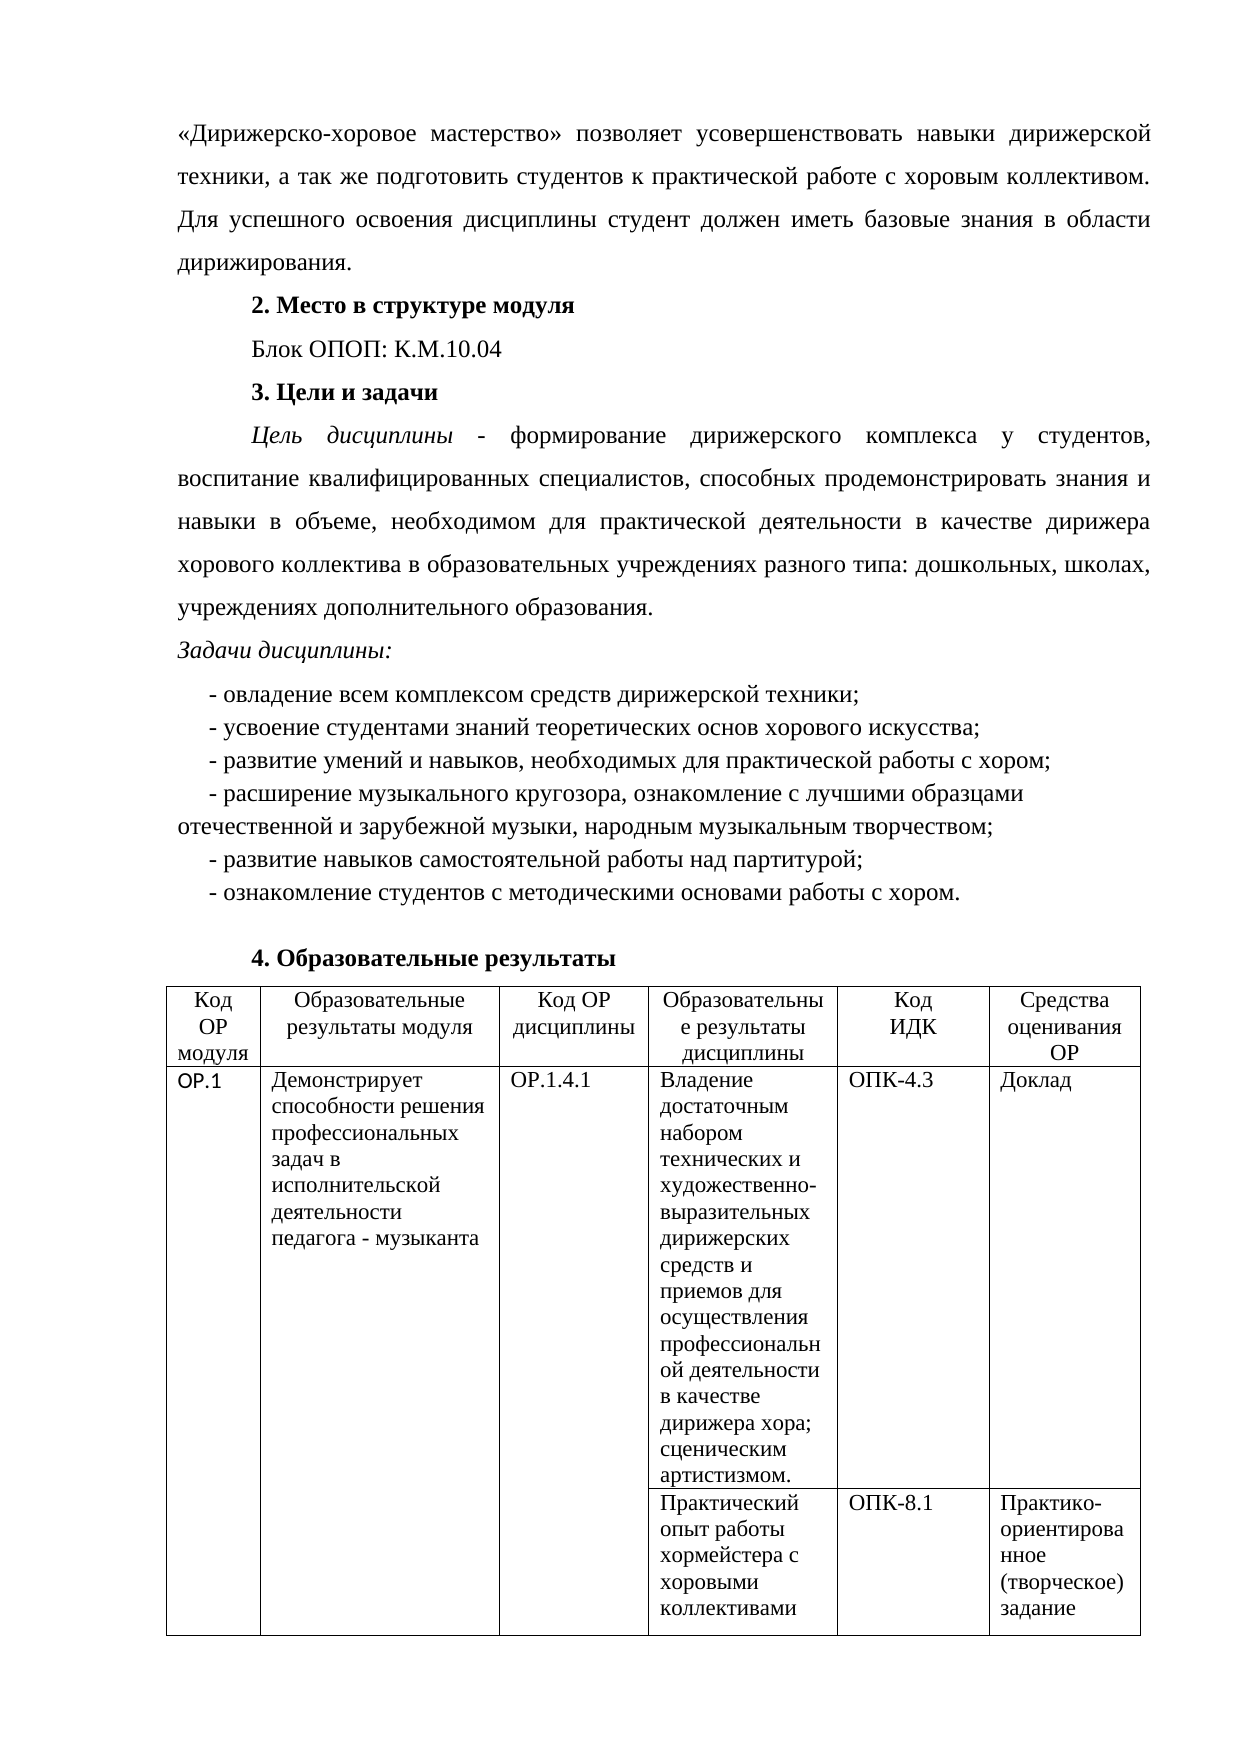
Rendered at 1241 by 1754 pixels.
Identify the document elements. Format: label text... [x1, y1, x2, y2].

table_cell Демонстрирует способности решения профессиональных задач в исполнительской деятельности педагога - музыканта [261, 1067, 499, 1635]
text 2. Место в структуре модуля [177, 291, 1152, 319]
table_header Код ОР модуля [167, 987, 260, 1066]
text Задачи дисциплины: [177, 636, 1152, 664]
text - ознакомление студентов с методическими основами работы с хором. [177, 877, 1152, 906]
table_cell Доклад [990, 1067, 1140, 1488]
table_header Образовательные результаты дисциплины [649, 987, 837, 1066]
text Блок ОПОП: К.М.10.04 [177, 334, 1152, 362]
text - усвоение студентами знаний теоретических основ хорового искусства; [177, 712, 1152, 741]
table_header Код ОР дисциплины [500, 987, 648, 1066]
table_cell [990, 1489, 1140, 1635]
text Цель дисциплины - формирование дирижерского комплекса у студентов, воспитание квалифицированных специалистов, способных продемонстрировать знания и навыки в объеме, необходимом для практической деятельности в качестве дирижера хорового коллектива в образовательных учреждениях разного типа: дошкольных, школах, учреждениях дополнительного образования. [177, 420, 1152, 621]
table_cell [649, 1489, 837, 1635]
table_cell ОР.1 [167, 1067, 260, 1635]
table_cell Владение достаточным набором технических и художественно-выразительных дирижерских средств и приемов для осуществления профессиональной деятельности в качестве дирижера хора; сценическим артистизмом. [649, 1067, 837, 1488]
table_cell ОПК-8.1 ОПК-8.3 [838, 1489, 989, 1635]
text 3. Цели и задачи [177, 377, 1152, 406]
table_header Код ИДК [838, 987, 989, 1066]
text - развитие навыков самостоятельной работы над партитурой; [177, 844, 1152, 873]
table_cell ОР.1.4.1 [500, 1067, 648, 1635]
text - овладение всем комплексом средств дирижерской техники; [177, 679, 1152, 707]
text - расширение музыкального кругозора, ознакомление с лучшими образцами отечественной и зарубежной музыки, народным музыкальным творчеством; [177, 778, 1152, 839]
table_header Образовательные результаты модуля [261, 987, 499, 1066]
table_header Средства оценивания ОР [990, 987, 1140, 1066]
text 4. Образовательные результаты [177, 943, 1152, 972]
text - развитие умений и навыков, необходимых для практической работы с хором; [177, 745, 1152, 773]
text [177, 118, 1152, 276]
table_cell ОПК-4.3 [838, 1067, 989, 1488]
